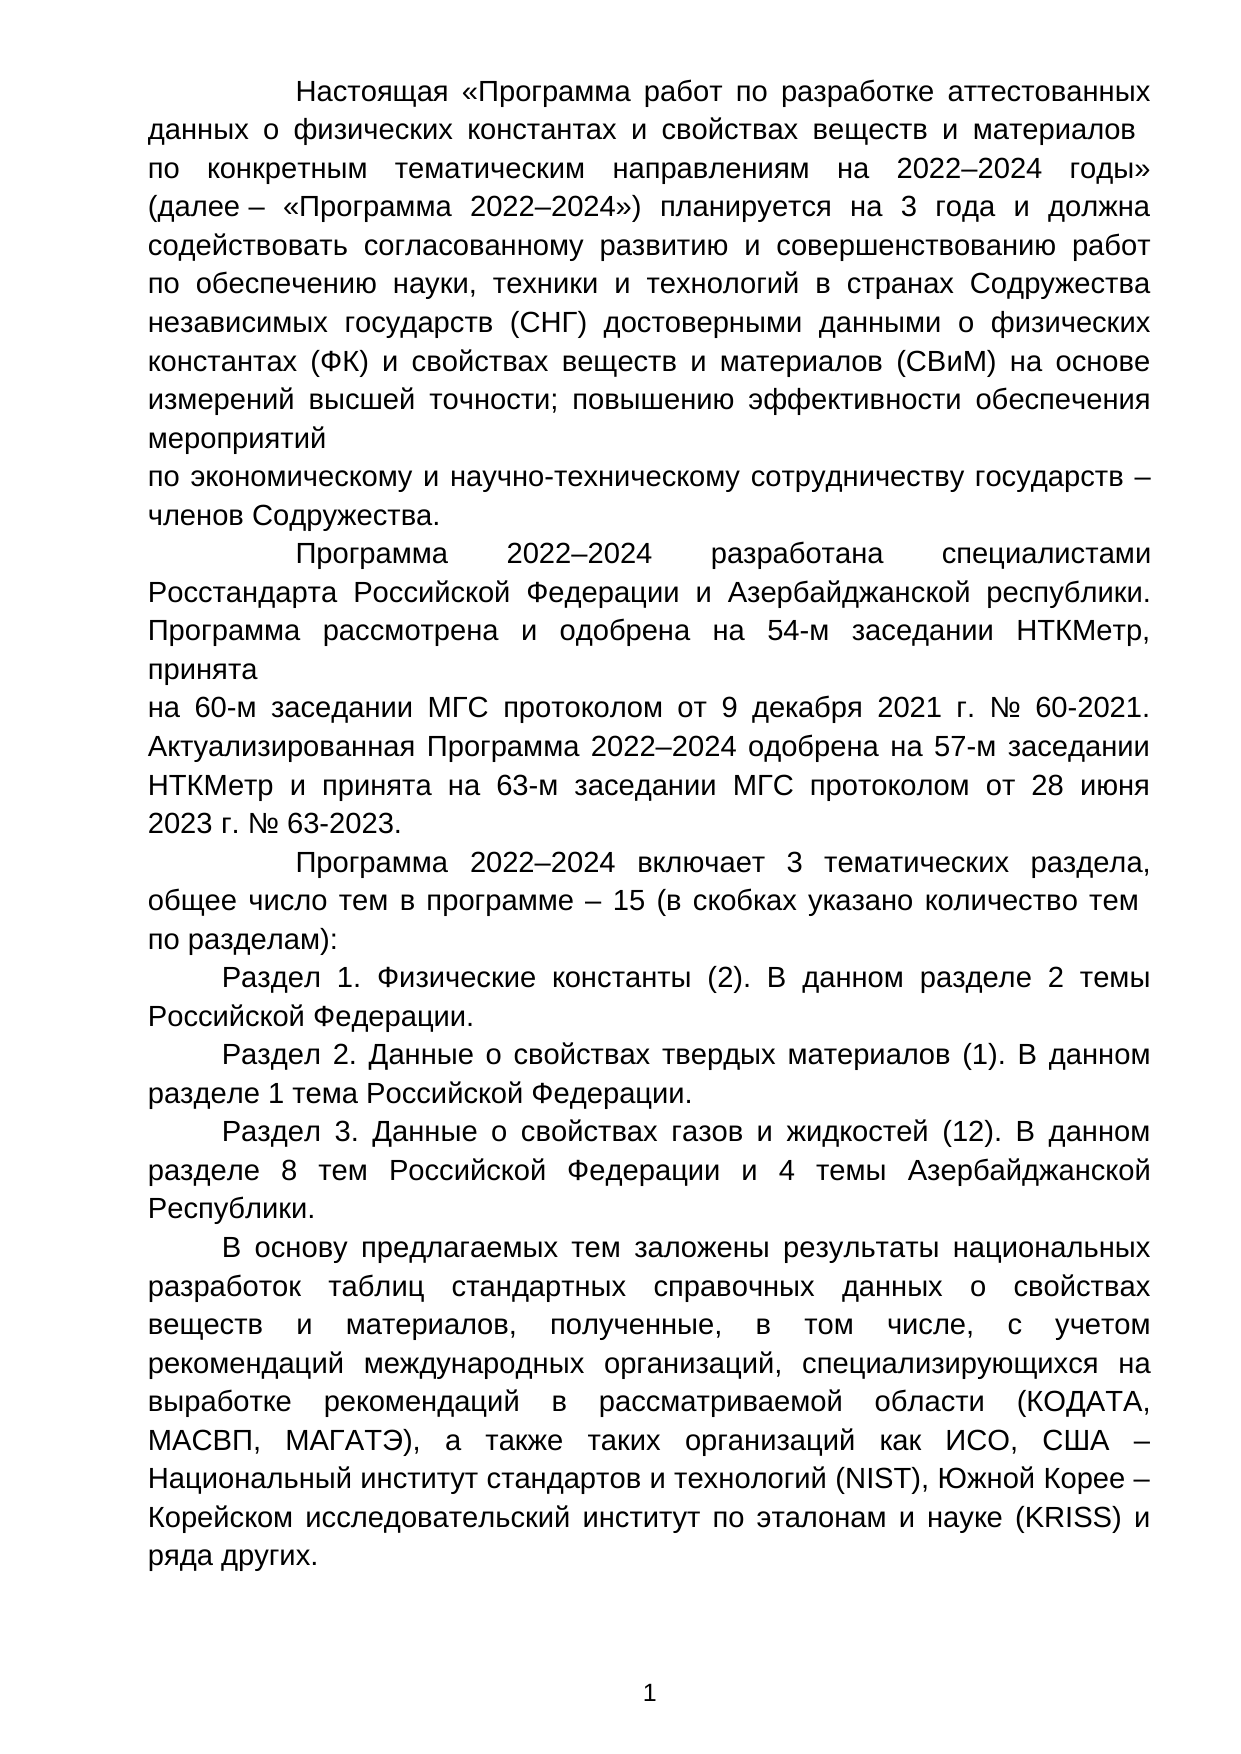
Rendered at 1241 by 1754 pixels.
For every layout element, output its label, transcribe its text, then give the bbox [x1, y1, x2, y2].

text Раздел 1. Физические константы (2). В данном разделе 2 темы Российской Федерации. [148, 960, 1152, 1032]
text Программа 2022–2024 включает 3 тематических раздела, общее число тем в программе – 15 (в скобках указано количество тем по разделам): [148, 845, 1152, 955]
text Программа 2022–2024 разработана специалистами Росстандарта Российской Федерации и Азербайджанской республики. Программа рассмотрена и одобрена на 54-м заседании НТКМетр, принята на 60-м заседании МГС протоколом от 9 декабря 2021 г. № 60-2021. Актуализированная Программа 2022–2024 одобрена на 57-м заседании НТКМетр и принята на 63-м заседании МГС протоколом от 28 июня 2023 г. № 63-2023. [148, 536, 1152, 840]
text Раздел 3. Данные о свойствах газов и жидкостей (12). В данном разделе 8 тем Российской Федерации и 4 темы Азербайджанской Республики. [148, 1114, 1152, 1225]
text Раздел 2. Данные о свойствах твердых материалов (1). В данном разделе 1 тема Российской Федерации. [148, 1037, 1152, 1109]
text В основу предлагаемых тем заложены результаты национальных разработок таблиц стандартных справочных данных о свойствах веществ и материалов, полученные, в том числе, с учетом рекомендаций международных организаций, специализирующихся на выработке рекомендаций в рассматриваемой области (КОДАТА, МАСВП, МАГАТЭ), а также таких организаций как ИСО, США – Национальный институт стандартов и технологий (NIST), Южной Корее – Корейском исследовательский институт по эталонам и науке (KRISS) и ряда других. [148, 1230, 1152, 1572]
text Настоящая «Программа работ по разработке аттестованных данных о физических константах и свойствах веществ и материалов по конкретным тематическим направлениям на 2022–2024 годы» (далее – «Программа 2022–2024») планируется на 3 года и должна содействовать согласованному развитию и совершенствованию работ по обеспечению науки, техники и технологий в странах Содружества независимых государств (СНГ) достоверными данными о физических константах (ФК) и свойствах веществ и материалов (СВиМ) на основе измерений высшей точности; повышению эффективности обеспечения мероприятий по экономическому и научно-техническому сотрудничеству государств –членов Содружества. [148, 74, 1152, 531]
